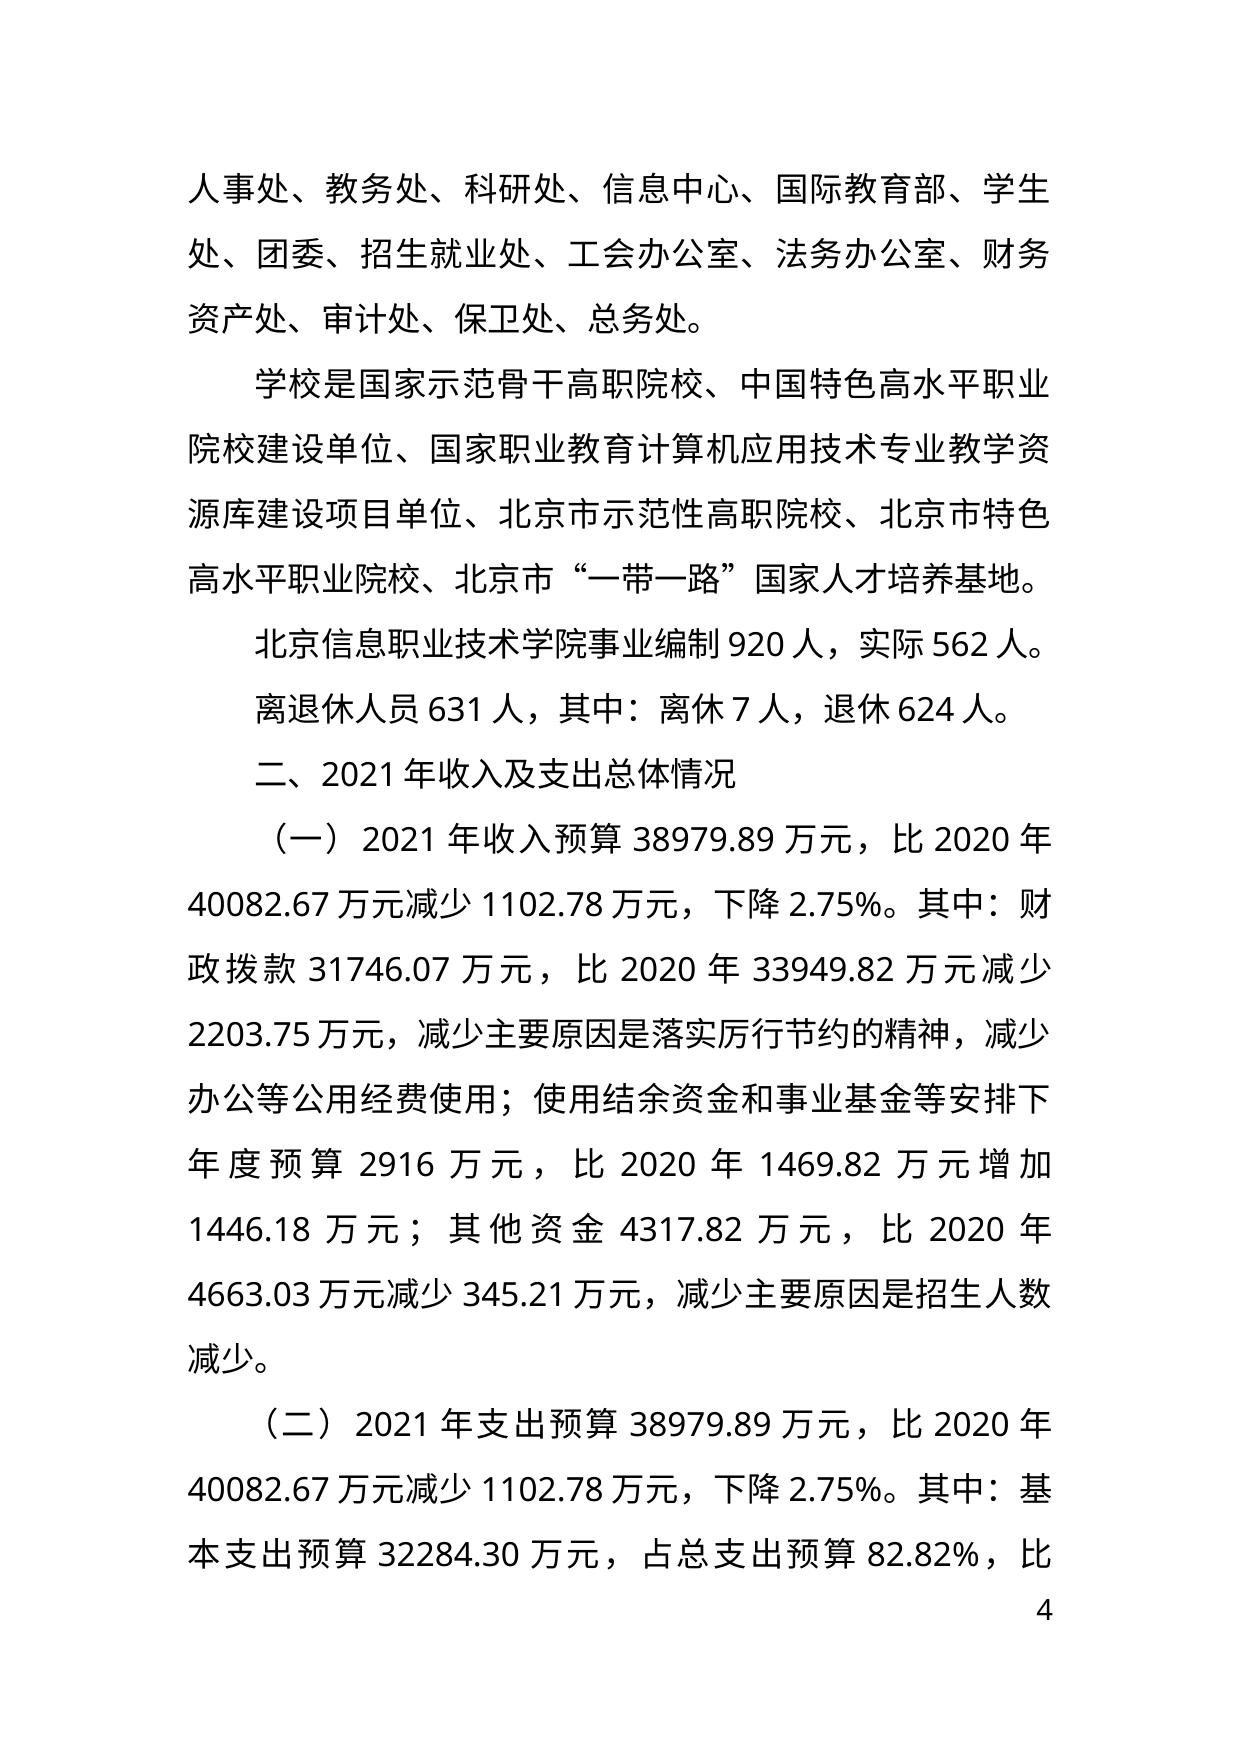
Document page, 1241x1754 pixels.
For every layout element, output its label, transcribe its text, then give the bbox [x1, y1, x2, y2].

text 离退休人员631人，其中：离休7人，退休624人。 [187, 675, 1053, 740]
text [187, 155, 1053, 350]
text 二、2021年收入及支出总体情况 [187, 740, 1053, 805]
text （一）2021年收入预算38979.89万元，比2020年40082.67万元减少1102.78万元，下降2.75%。其中：财政拨款31746.07万元，比2020年33949.82万元减少2203.75万元，减少主要原因是落实厉行节约的精神，减少办公等公用经费使用；使用结余资金和事业基金等安排下年度预算2916万元，比2020年1469.82万元增加1446.18万元；其他资金4317.82万元，比2020年4663.03万元减少345.21万元，减少主要原因是招生人数减少。 [187, 805, 1053, 1390]
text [187, 1390, 1053, 1585]
text 北京信息职业技术学院事业编制920人，实际562人。 [187, 610, 1053, 675]
text 学校是国家示范骨干高职院校、中国特色高水平职业院校建设单位、国家职业教育计算机应用技术专业教学资源库建设项目单位、北京市示范性高职院校、北京市特色高水平职业院校、北京市“一带一路”国家人才培养基地。 [187, 350, 1053, 610]
